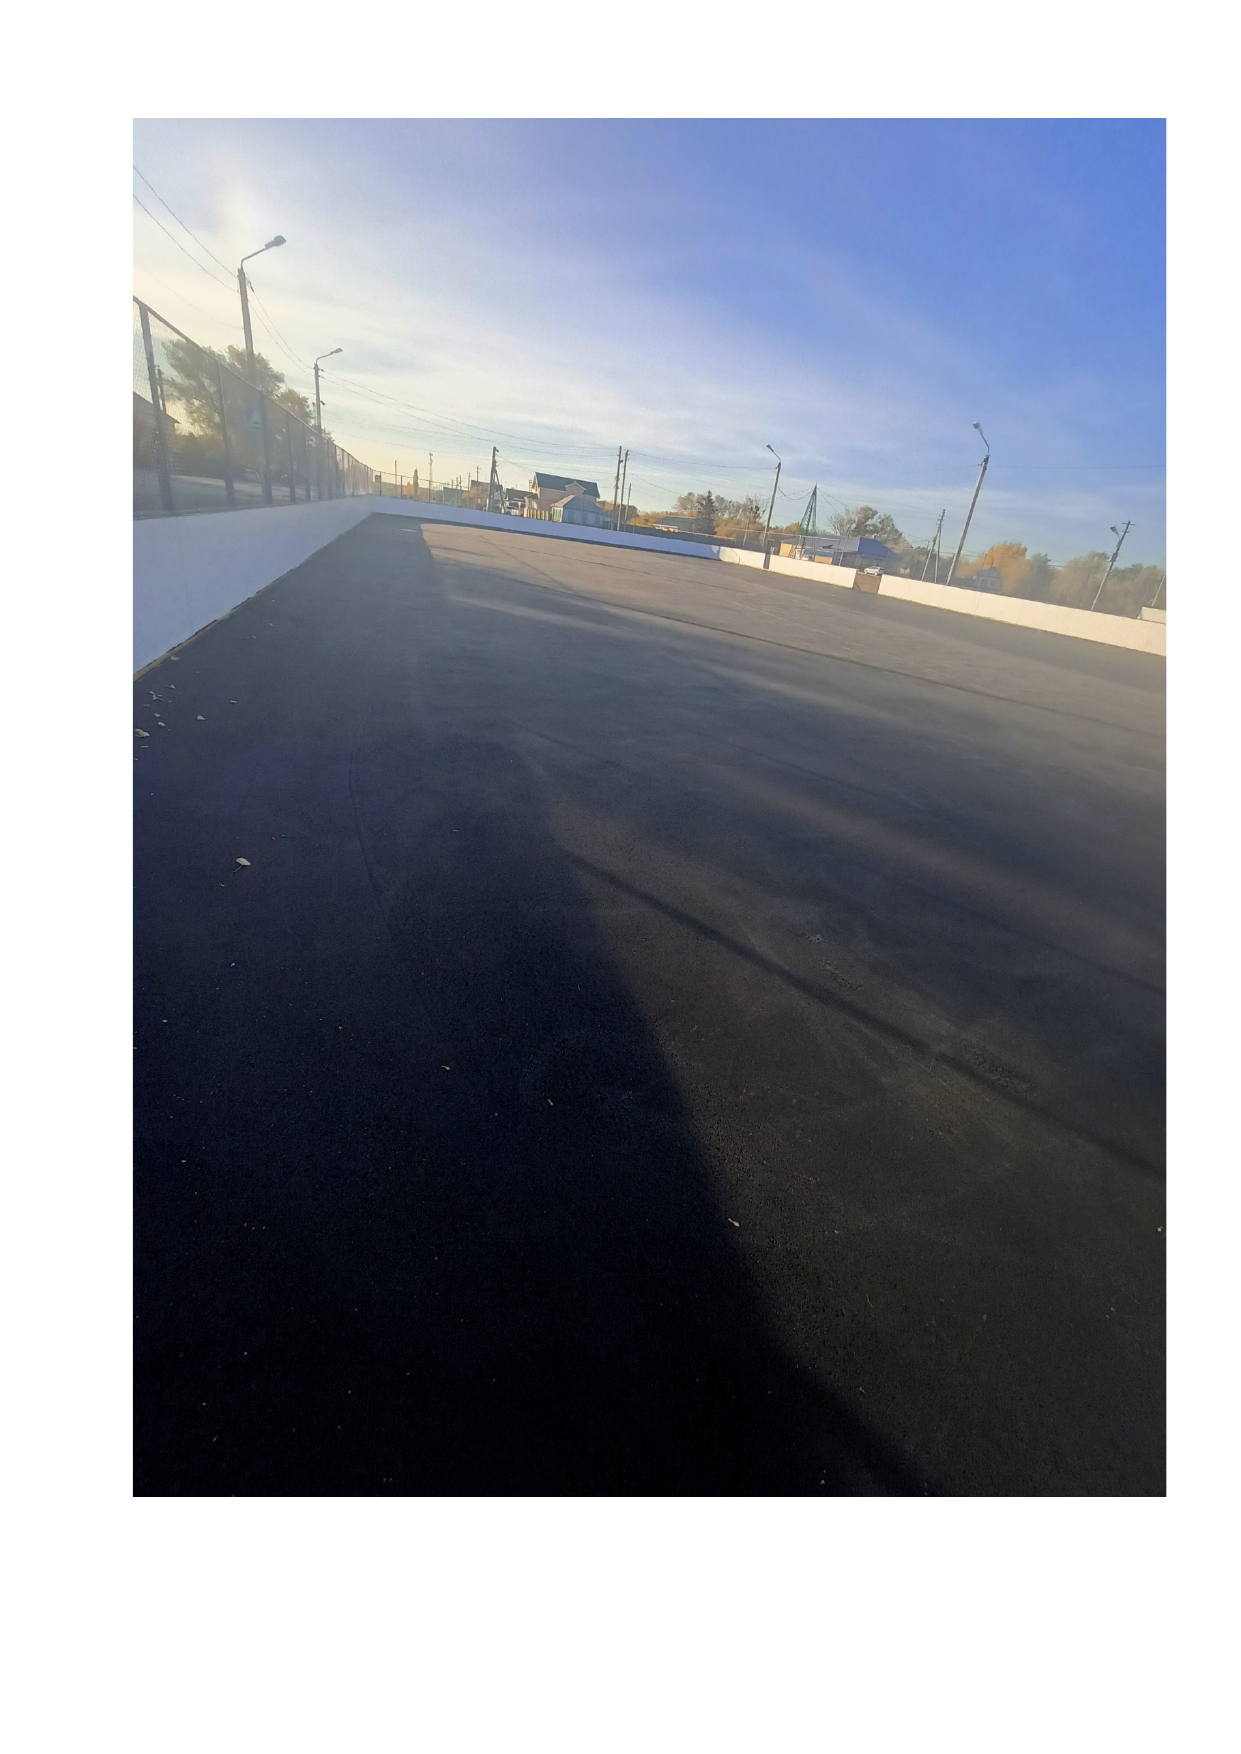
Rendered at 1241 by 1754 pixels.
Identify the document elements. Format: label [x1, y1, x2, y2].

picture [132, 118, 1167, 1497]
